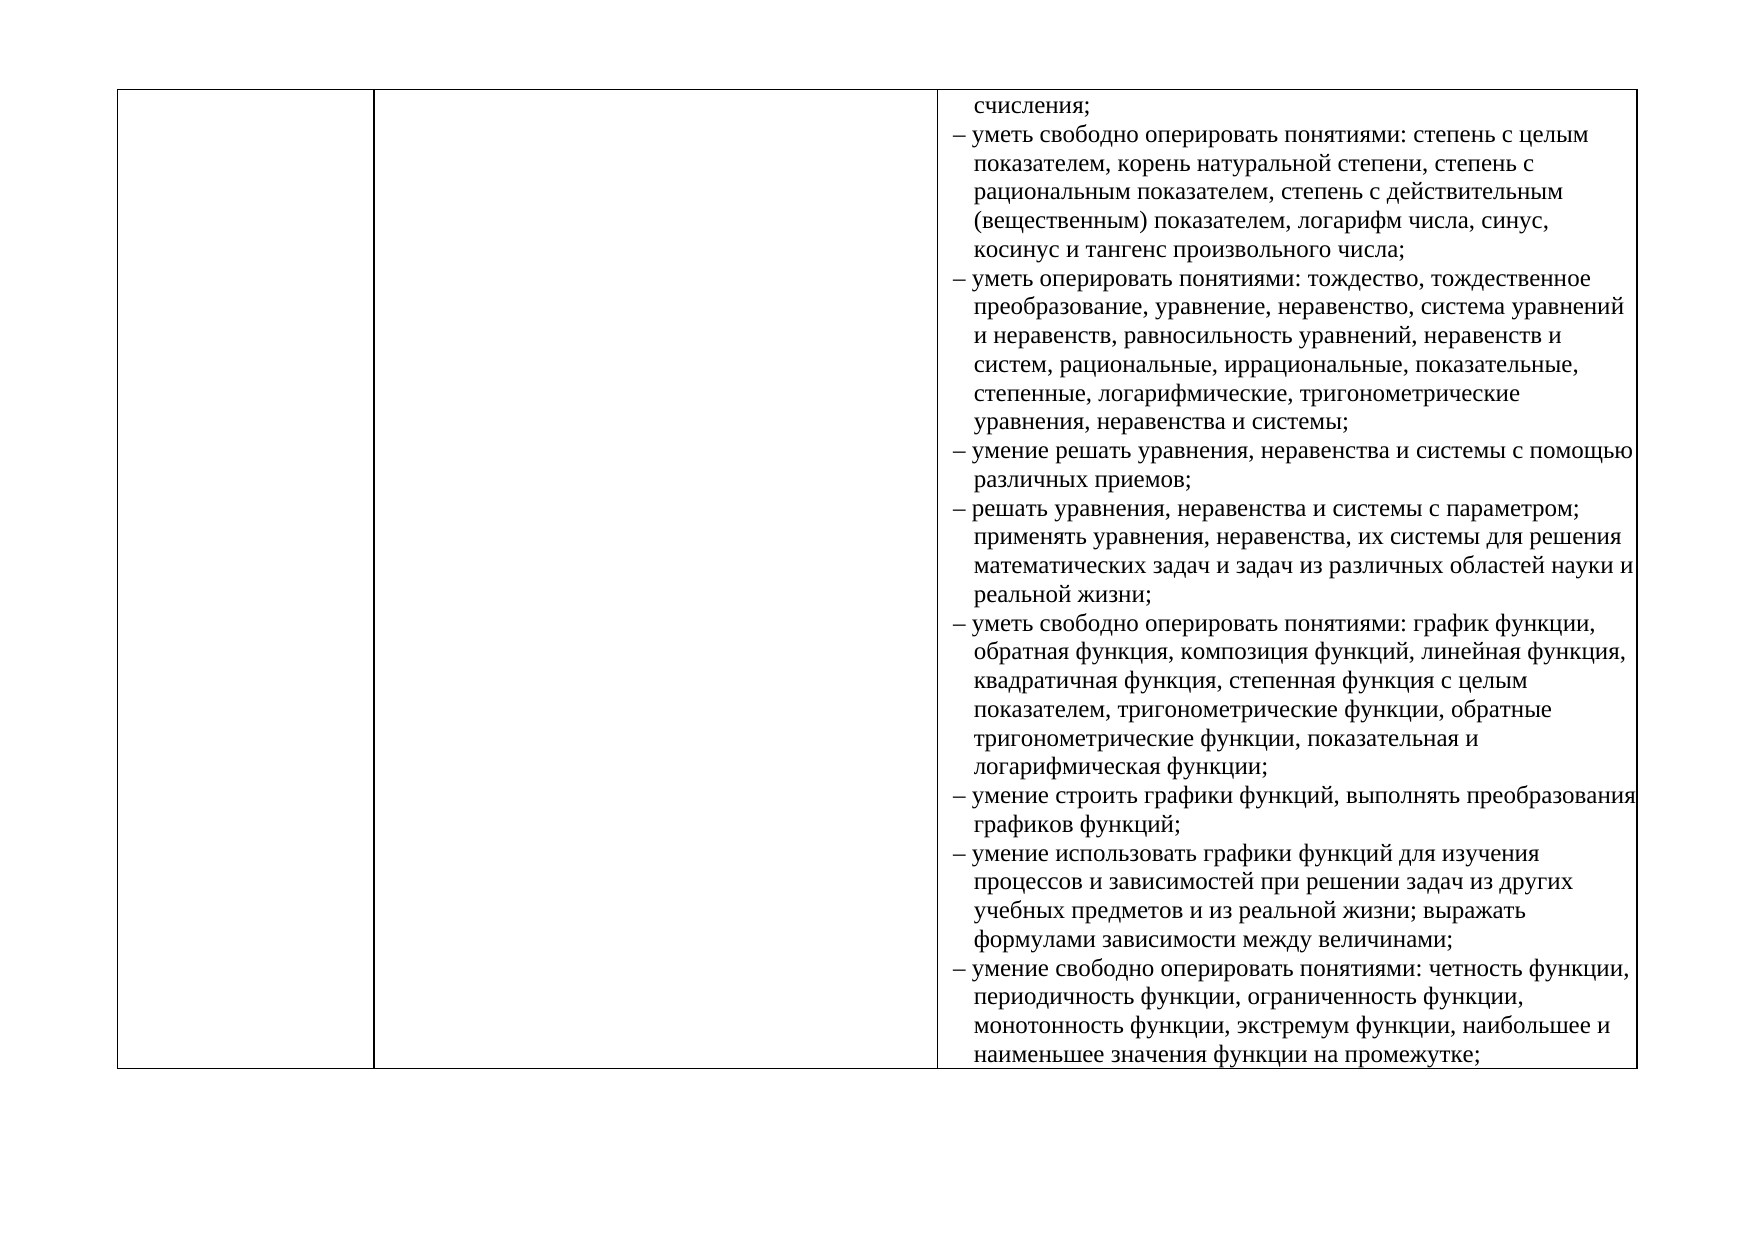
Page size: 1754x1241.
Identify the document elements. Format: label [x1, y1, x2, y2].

table_cell [375, 90, 937, 1068]
table_cell [118, 90, 373, 1068]
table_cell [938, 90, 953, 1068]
